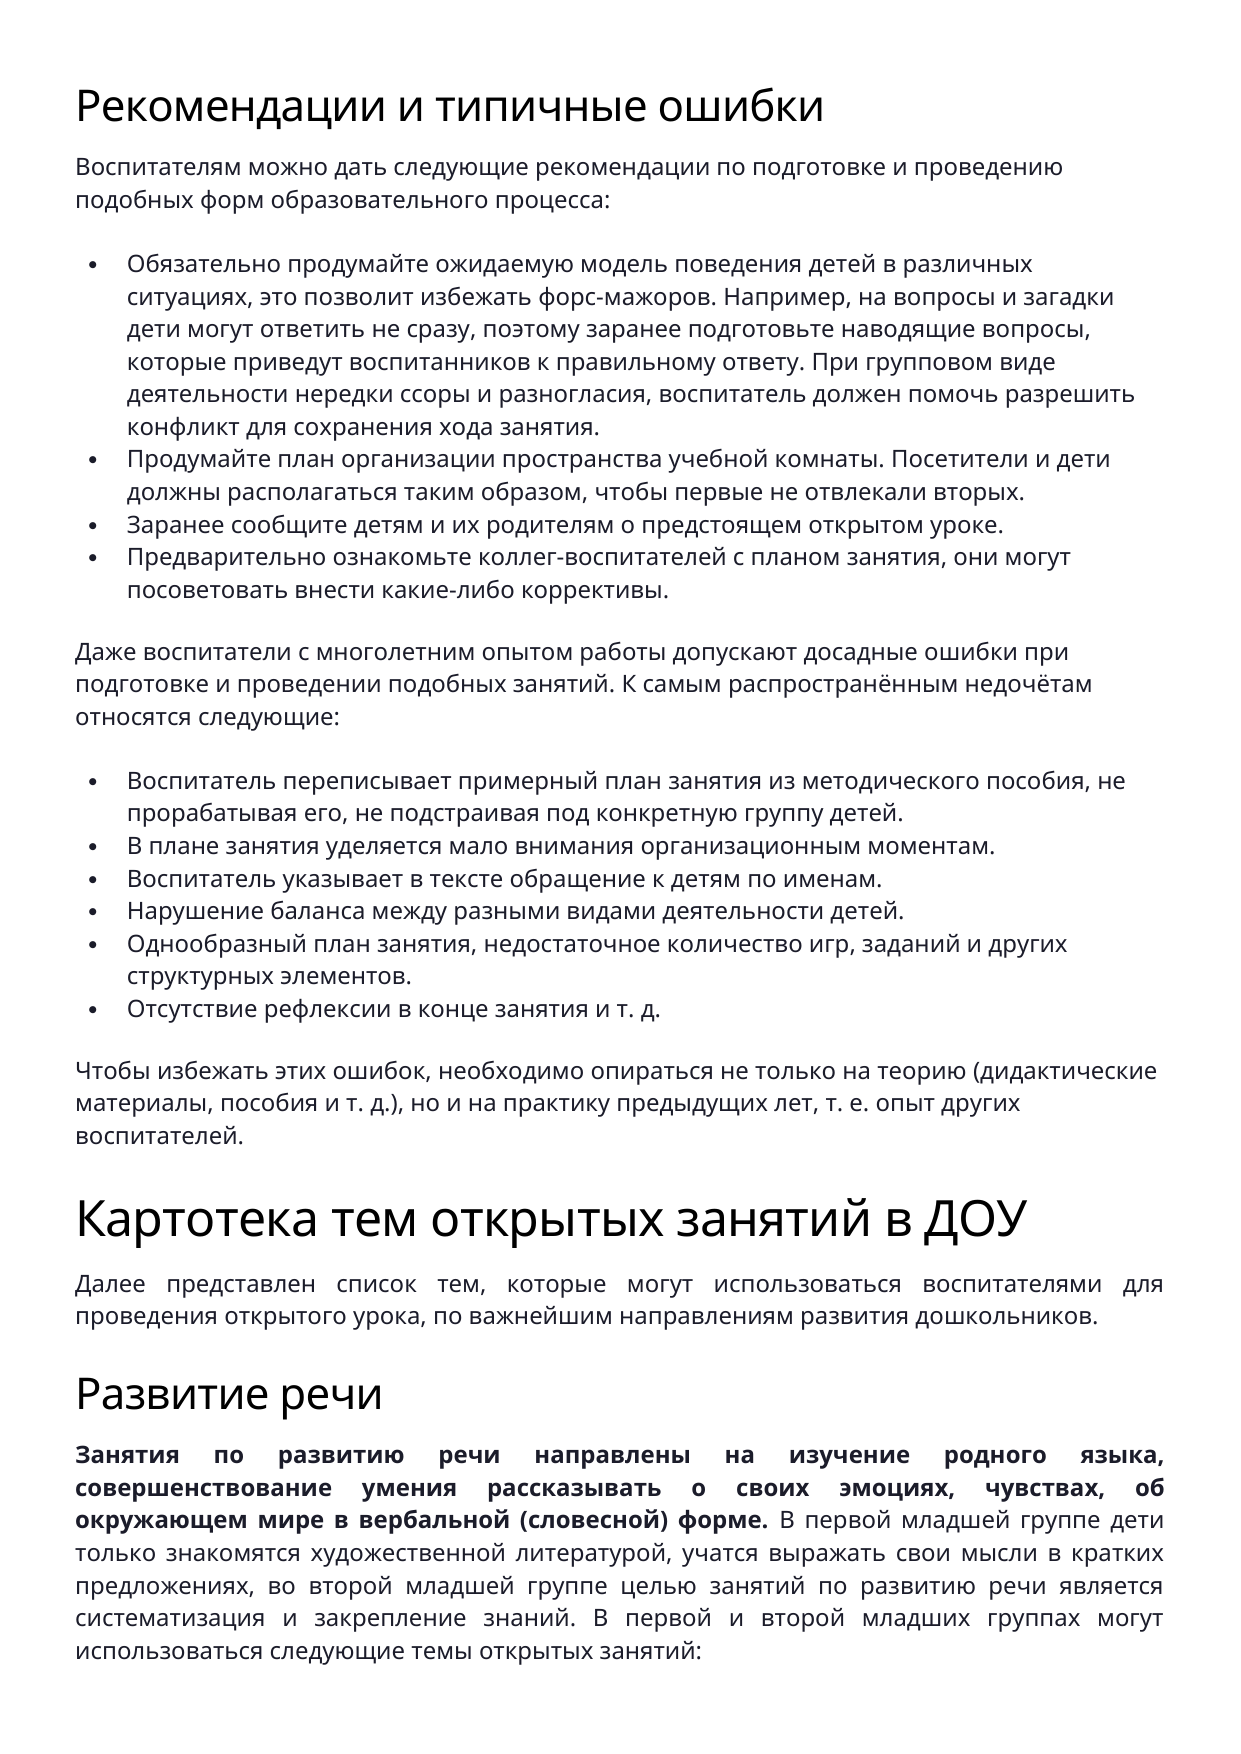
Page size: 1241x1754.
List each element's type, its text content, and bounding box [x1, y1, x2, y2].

text Рекомендации и типичные ошибки [75, 75, 1165, 134]
list Однообразный план занятия, недостаточное количество игр, заданий и других структурных элементов. [89, 927, 1165, 992]
text Чтобы избежать этих ошибок, необходимо опираться не только на теорию (дидактические материалы, пособия и т. д.), но и на практику предыдущих лет, т. е. опыт других воспитателей. [75, 1053, 1165, 1151]
list Предварительно ознакомьте коллег-воспитателей с планом занятия, они могут посоветовать внести какие-либо коррективы. [89, 540, 1165, 605]
list Обязательно продумайте ожидаемую модель поведения детей в различных ситуациях, это позволит избежать форс-мажоров. Например, на вопросы и загадки дети могут ответить не сразу, поэтому заранее подготовьте наводящие вопросы, которые приведут воспитанников к правильному ответу. При групповом виде деятельности нередки ссоры и разногласия, воспитатель должен помочь разрешить конфликт для сохранения хода занятия. [89, 247, 1165, 442]
text Занятия по развитию речи направлены на изучение родного языка, совершенствование умения рассказывать о своих эмоциях, чувствах, об окружающем мире в вербальной (словесной) форме. В первой младшей группе дети только знакомятся художественной литературой, учатся выражать свои мысли в кратких предложениях, во второй младшей группе целью занятий по развитию речи является систематизация и закрепление знаний. В первой и второй младших группах могут использоваться следующие темы открытых занятий: [75, 1438, 1165, 1666]
list Заранее сообщите детям и их родителям о предстоящем открытом уроке. [89, 507, 1165, 540]
text Развитие речи [75, 1363, 1165, 1422]
text Далее представлен список тем, которые могут использоваться воспитателями для проведения открытого урока, по важнейшим направлениям развития дошкольников. [75, 1266, 1165, 1332]
list Продумайте план организации пространства учебной комнаты. Посетители и дети должны располагаться таким образом, чтобы первые не отвлекали вторых. [89, 442, 1165, 507]
list В плане занятия уделяется мало внимания организационным моментам. [89, 829, 1165, 861]
text Даже воспитатели с многолетним опытом работы допускают досадные ошибки при подготовке и проведении подобных занятий. К самым распространённым недочётам относятся следующие: [75, 634, 1165, 732]
list Отсутствие рефлексии в конце занятия и т. д. [89, 992, 1165, 1024]
list Воспитатель указывает в тексте обращение к детям по именам. [89, 861, 1165, 894]
list Воспитатель переписывает примерный план занятия из методического пособия, не прорабатывая его, не подстраивая под конкретную группу детей. [89, 763, 1165, 829]
list Нарушение баланса между разными видами деятельности детей. [89, 894, 1165, 927]
text Воспитателям можно дать следующие рекомендации по подготовке и проведению подобных форм образовательного процесса: [75, 150, 1165, 215]
text Картотека тем открытых занятий в ДОУ [75, 1183, 1165, 1251]
